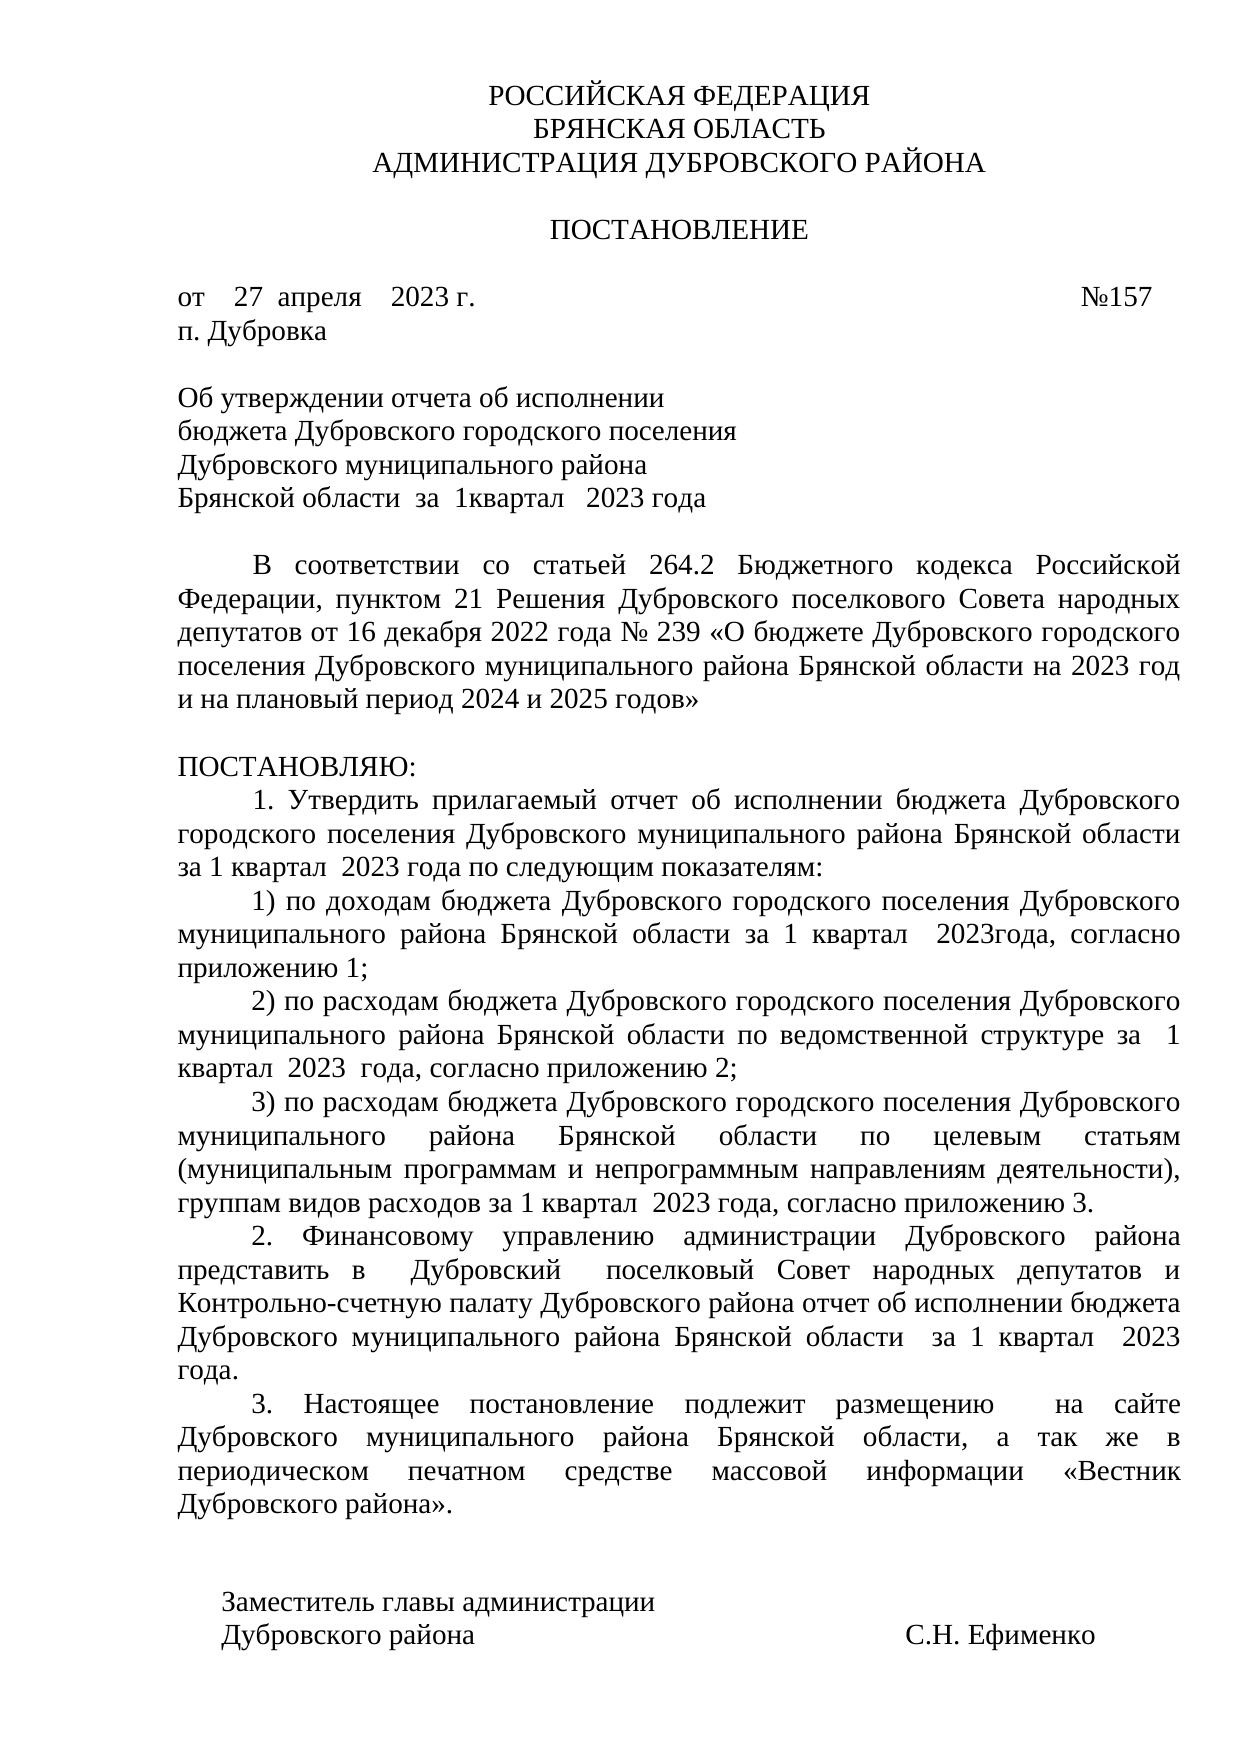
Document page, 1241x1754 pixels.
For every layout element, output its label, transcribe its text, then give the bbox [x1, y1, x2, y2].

text 2) по расходам бюджета Дубровского городского поселения Дубровского муниципального района Брянской области по ведомственной структуре за 1 квартал 2023 года, согласно приложению 2; [177, 983, 1181, 1084]
text Заместитель главы администрации [177, 1584, 1181, 1617]
text Брянской области за 1квартал 2023 года [177, 480, 1181, 514]
text 3) по расходам бюджета Дубровского городского поселения Дубровского муниципального района Брянской области по целевым статьям (муниципальным программам и непрограммным направлениям деятельности), группам видов расходов за 1 квартал 2023 года, согласно приложению 3. [177, 1084, 1181, 1218]
text Дубровского муниципального района [177, 447, 1181, 480]
text от 27 апреля 2023 г. №157 [177, 279, 1181, 313]
text 3. Настоящее постановление подлежит размещению на сайте Дубровского муниципального района Брянской области, а так же в периодическом печатном средстве массовой информации «Вестник Дубровского района». [177, 1386, 1181, 1520]
text 1. Утвердить прилагаемый отчет об исполнении бюджета Дубровского городского поселения Дубровского муниципального района Брянской области за 1 квартал 2023 года по следующим показателям: [177, 782, 1181, 883]
text РОССИЙСКАЯ ФЕДЕРАЦИЯ [177, 78, 1181, 111]
text БРЯНСКАЯ ОБЛАСТЬ [177, 111, 1181, 145]
text В соответствии со статьей 264.2 Бюджетного кодекса Российской Федерации, пунктом 21 Решения Дубровского поселкового Совета народных депутатов от 16 декабря 2022 года № 239 «О бюджете Дубровского городского поселения Дубровского муниципального района Брянской области на 2023 год и на плановый период 2024 и 2025 годов» [177, 547, 1181, 715]
text бюджета Дубровского городского поселения [177, 413, 1181, 447]
text Дубровского района С.Н. Ефименко [177, 1617, 1181, 1651]
text ПОСТАНОВЛЕНИЕ [177, 212, 1181, 246]
text АДМИНИСТРАЦИЯ ДУБРОВСКОГО РАЙОНА [177, 145, 1181, 178]
text ПОСТАНОВЛЯЮ: [177, 749, 1181, 782]
text 1) по доходам бюджета Дубровского городского поселения Дубровского муниципального района Брянской области за 1 квартал 2023года, согласно приложению 1; [177, 883, 1181, 983]
text 2. Финансовому управлению администрации Дубровского района представить в Дубровский поселковый Совет народных депутатов и Контрольно-счетную палату Дубровского района отчет об исполнении бюджета Дубровского муниципального района Брянской области за 1 квартал 2023 года. [177, 1218, 1181, 1386]
text Об утверждении отчета об исполнении [177, 380, 1181, 413]
text п. Дубровка [177, 313, 1181, 346]
